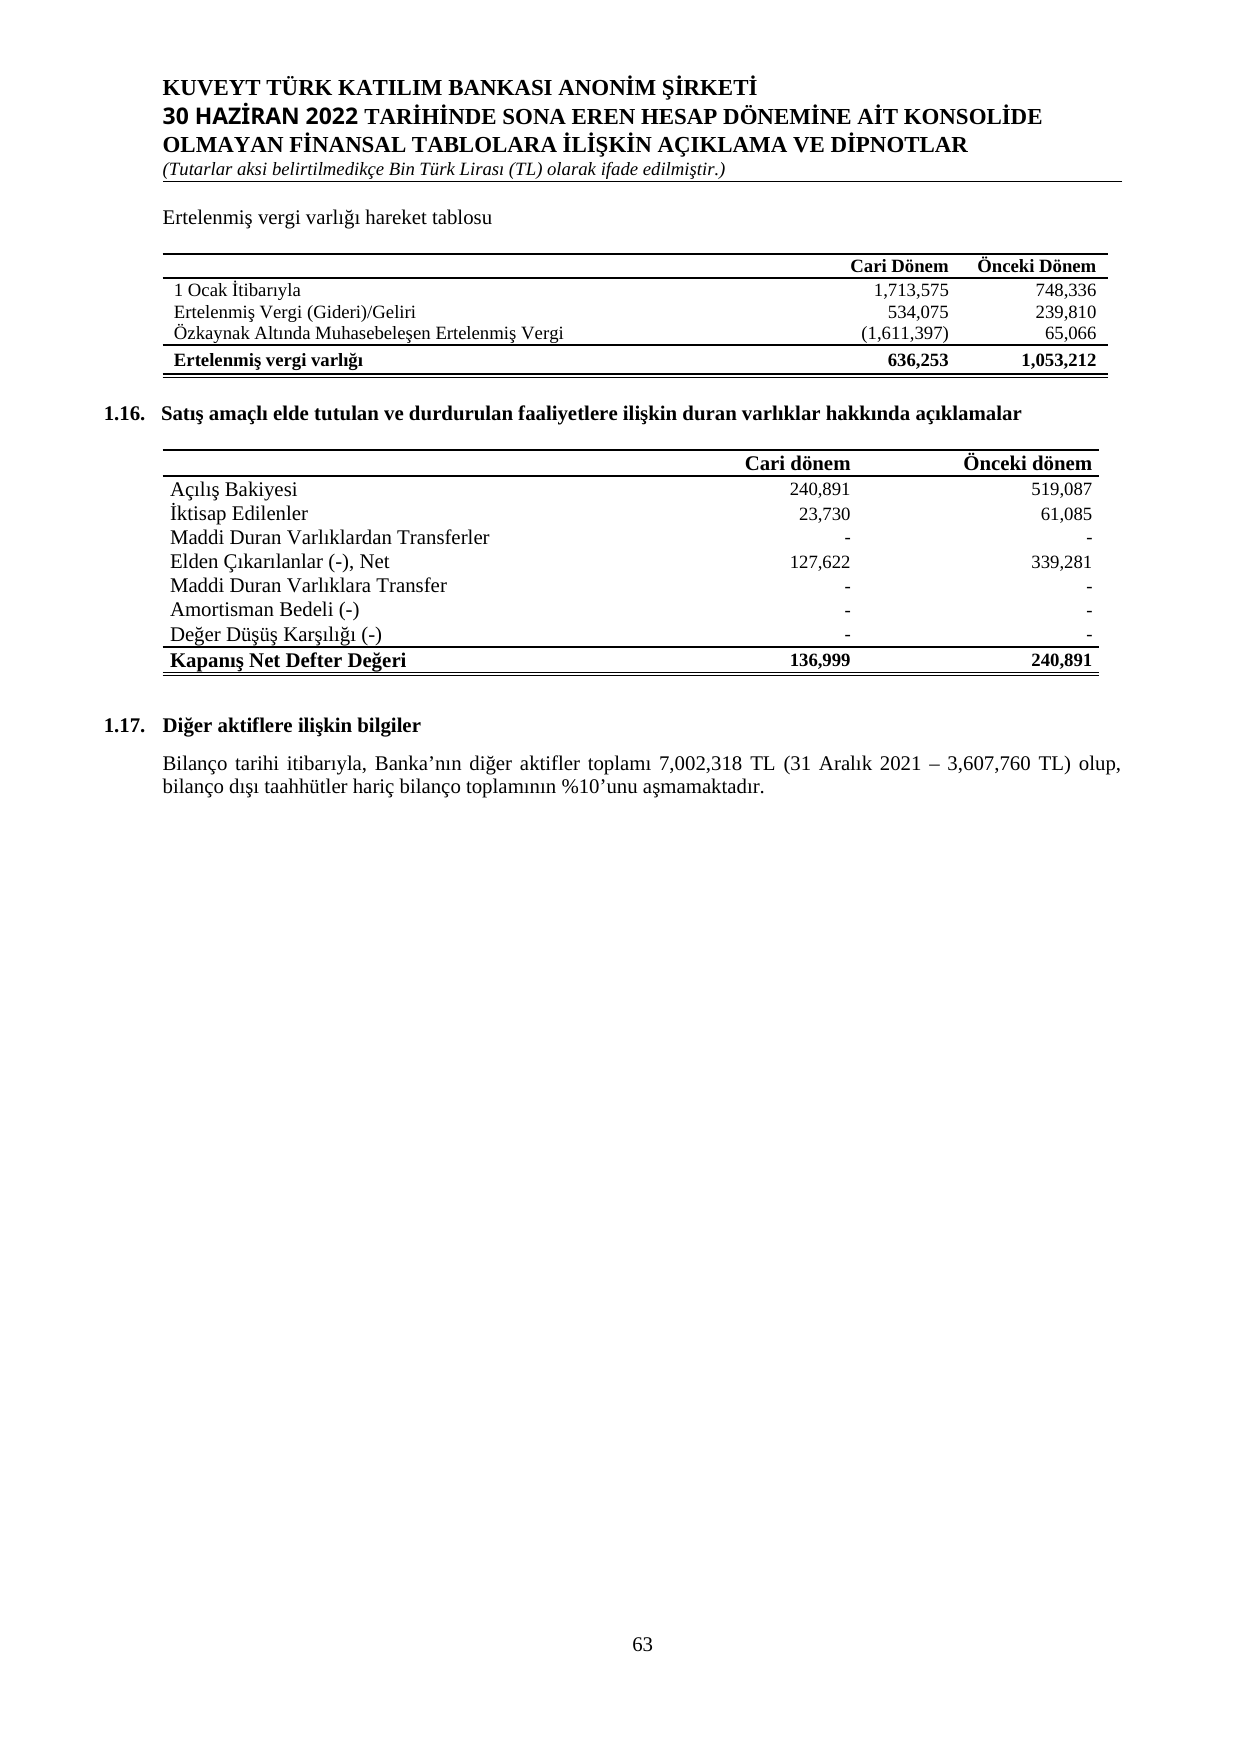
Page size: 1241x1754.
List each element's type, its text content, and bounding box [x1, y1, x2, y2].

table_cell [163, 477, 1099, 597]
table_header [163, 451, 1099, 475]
text Bilanço tarihi itibarıyla, Banka’nın diğer aktifler toplamı 7,002,318 TL (31 Aralık 2021 – 3,607,760 TL) olup, bilanço dışı taahhütler hariç bilanço toplamının %10’unu aşmamaktadır. [162, 752, 1122, 798]
text Ertelenmiş vergi varlığı hareket tablosu [162, 206, 1122, 229]
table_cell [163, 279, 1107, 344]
text 1.16. Satış amaçlı elde tutulan ve durdurulan faaliyetlere ilişkin duran varlıklar hakkında açıklamalar [103, 402, 1122, 425]
text 1.17. Diğer aktiflere ilişkin bilgiler [103, 715, 1122, 737]
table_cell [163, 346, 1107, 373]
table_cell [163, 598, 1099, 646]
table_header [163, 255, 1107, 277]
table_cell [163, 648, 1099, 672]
